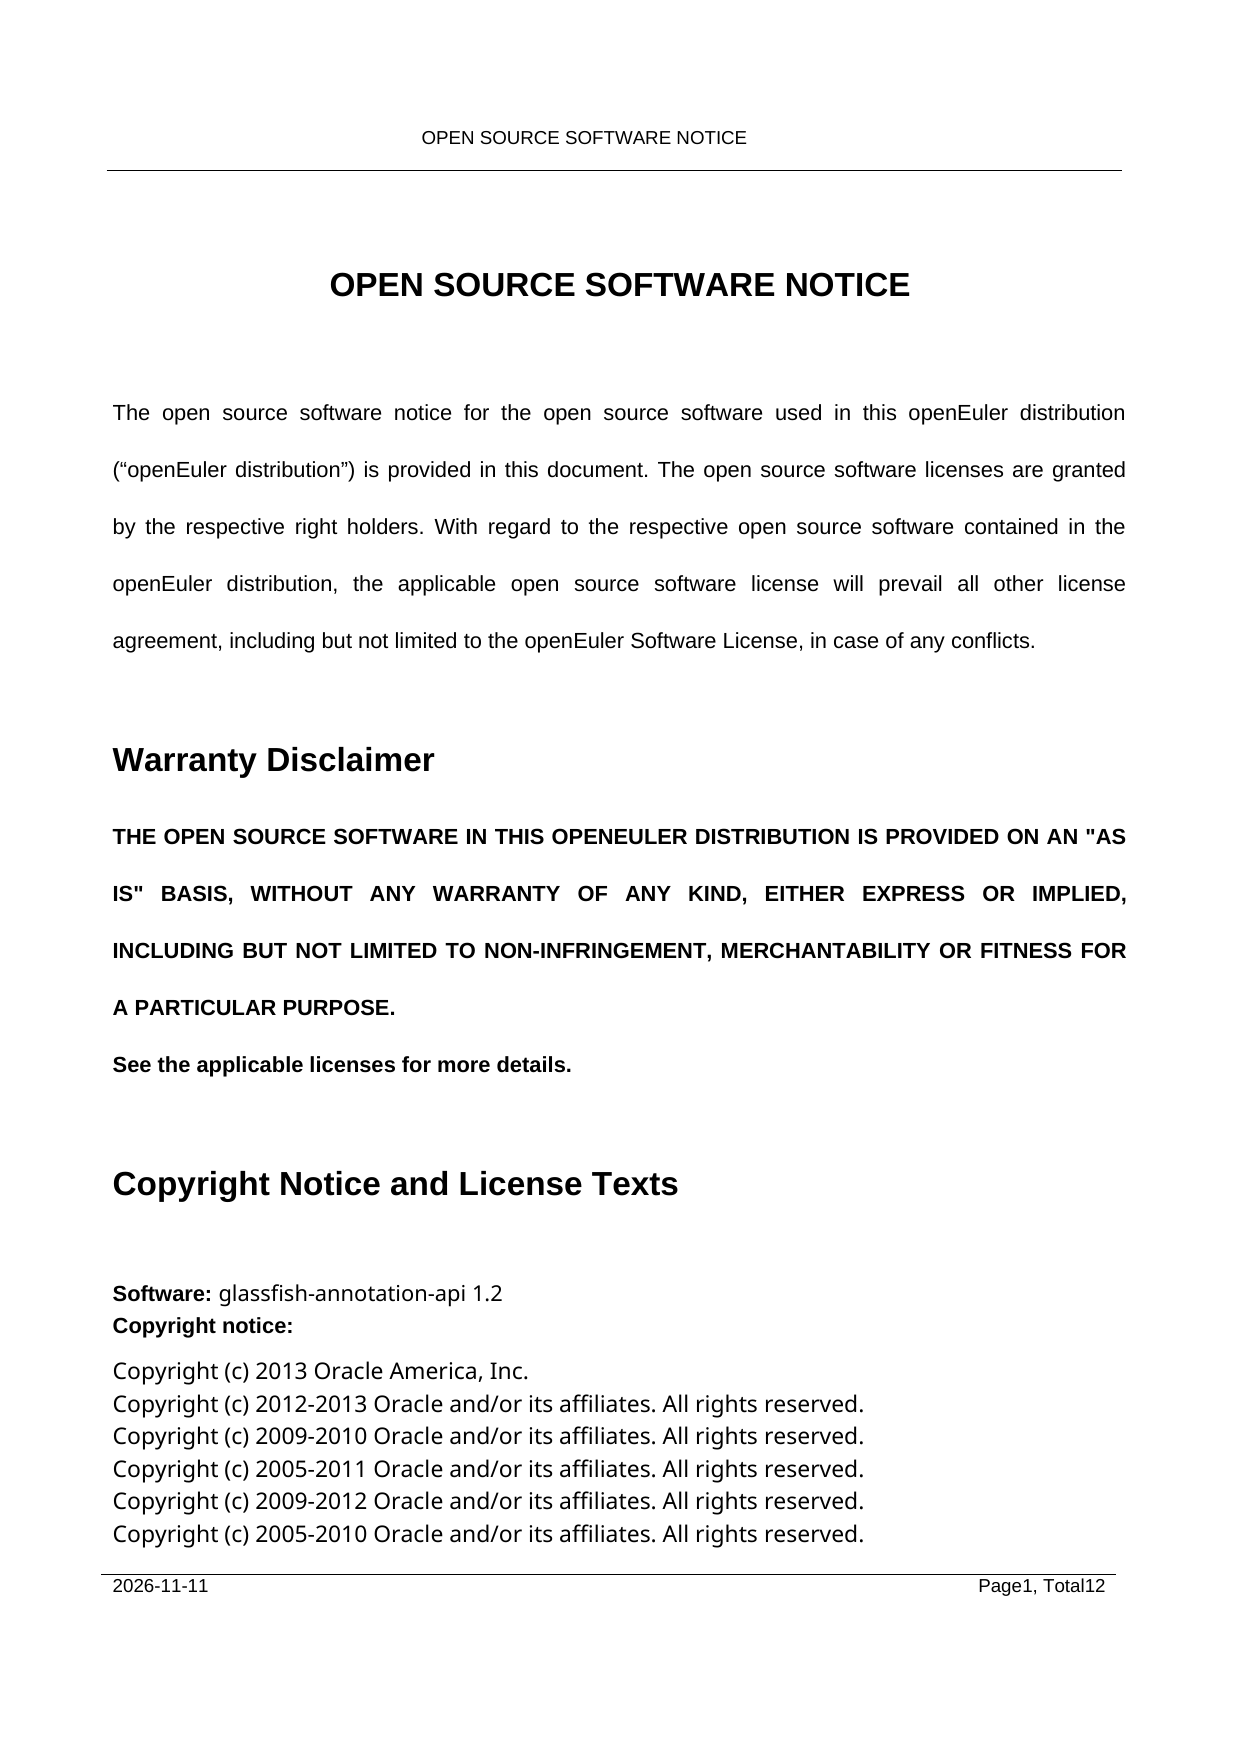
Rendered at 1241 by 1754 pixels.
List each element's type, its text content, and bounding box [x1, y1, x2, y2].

text Copyright Notice and License Texts [112, 1151, 1128, 1216]
text Software: glassfish-annotation-api 1.2 [112, 1277, 1128, 1309]
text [112, 1354, 1128, 1549]
text The open source software notice for the open source software used in this openEuler distribution (“openEuler distribution”) is provided in this document. The open source software licenses are granted by the respective right holders. With regard to the respective open source software contained in the openEuler distribution, the applicable open source software license will prevail all other license agreement, including but not limited to the openEuler Software License, in case of any conflicts. [112, 397, 1128, 657]
text Copyright notice: [112, 1309, 1128, 1342]
text Warranty Disclaimer [112, 727, 1128, 792]
text OPEN SOURCE SOFTWARE NOTICE [112, 251, 1128, 316]
text THE OPEN SOURCE SOFTWARE IN THIS OPENEULER DISTRIBUTION IS PROVIDED ON AN "AS IS" BASIS, WITHOUT ANY WARRANTY OF ANY KIND, EITHER EXPRESS OR IMPLIED, INCLUDING BUT NOT LIMITED TO NON-INFRINGEMENT, MERCHANTABILITY OR FITNESS FOR A PARTICULAR PURPOSE. See the applicable licenses for more details. [112, 821, 1128, 1081]
